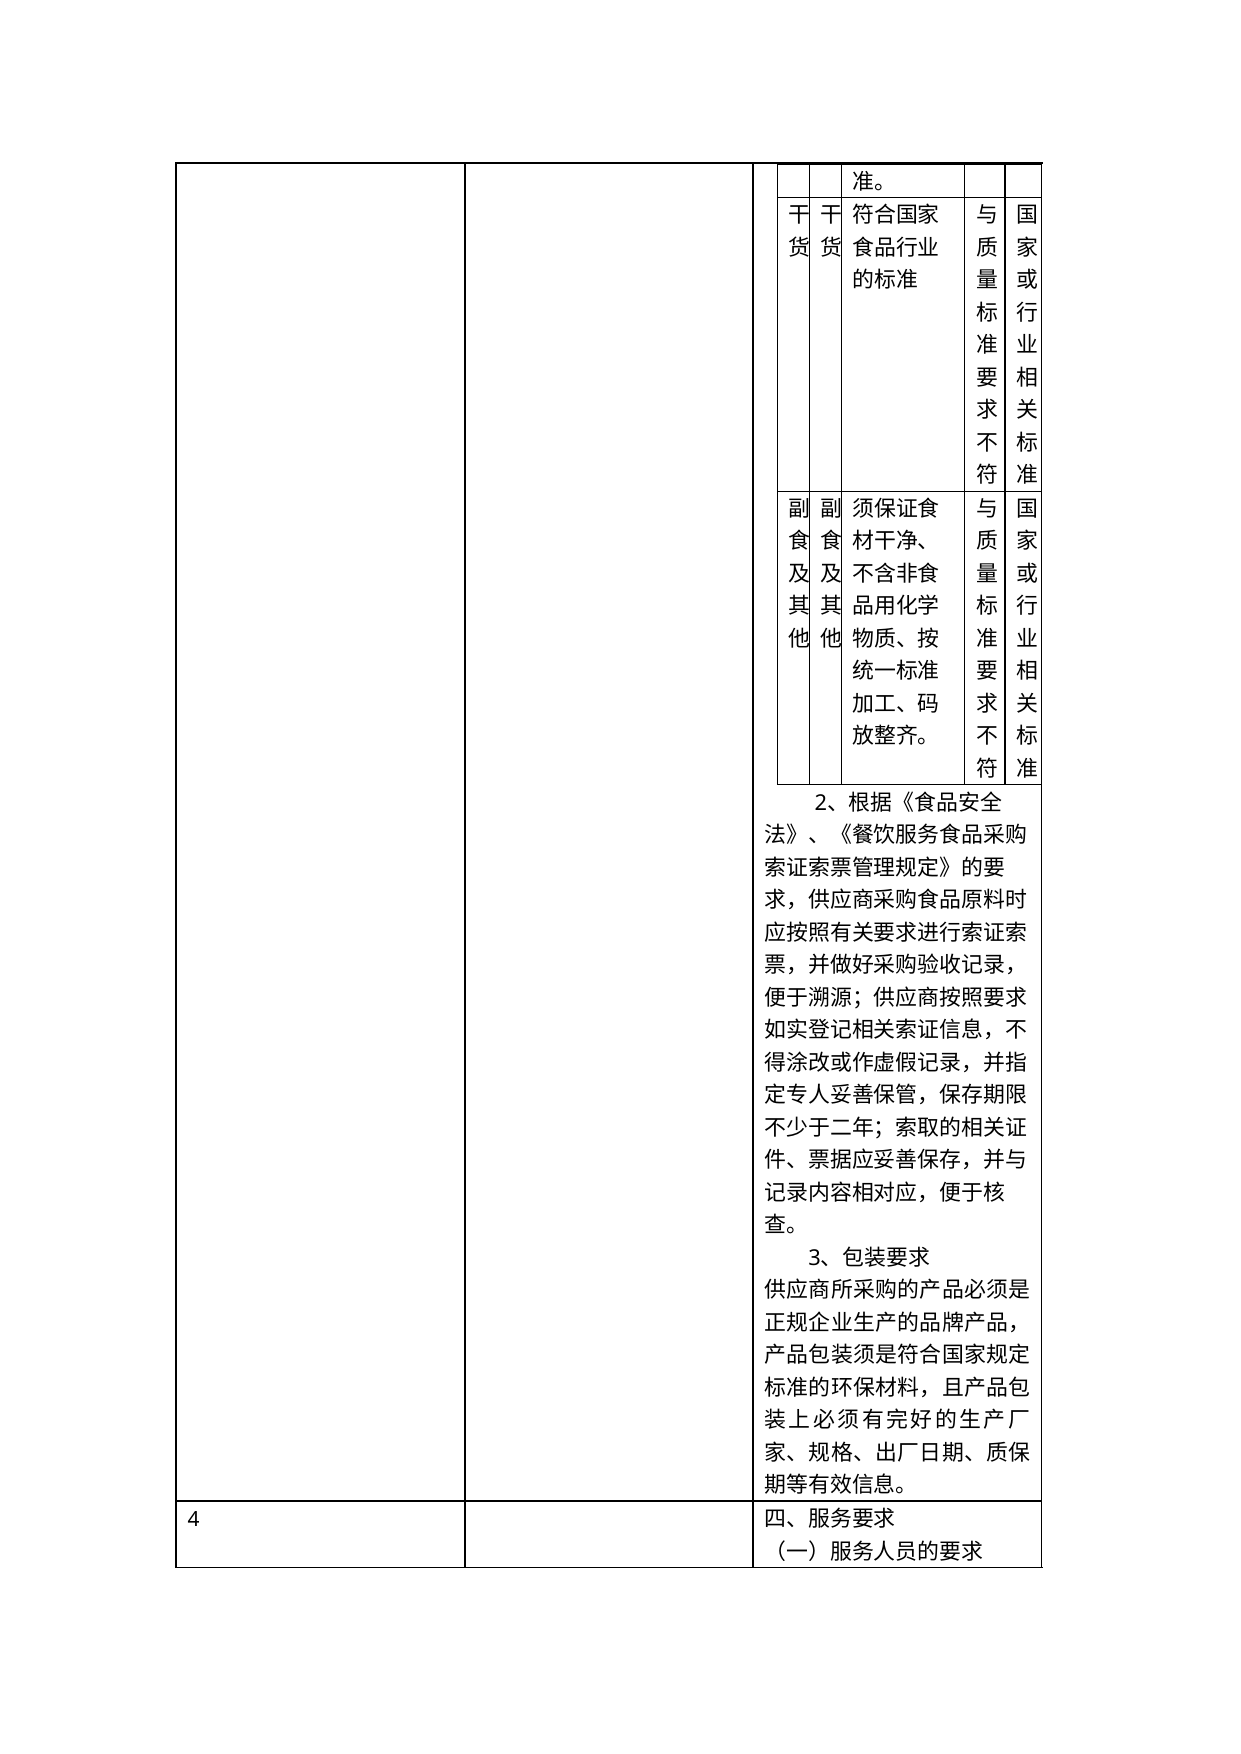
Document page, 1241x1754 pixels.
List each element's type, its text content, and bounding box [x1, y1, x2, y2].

table_cell [466, 1502, 752, 1567]
table_cell [466, 164, 752, 1500]
table_cell 4 [177, 1502, 464, 1567]
table_cell 3 [177, 164, 464, 1500]
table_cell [754, 1502, 1041, 1567]
